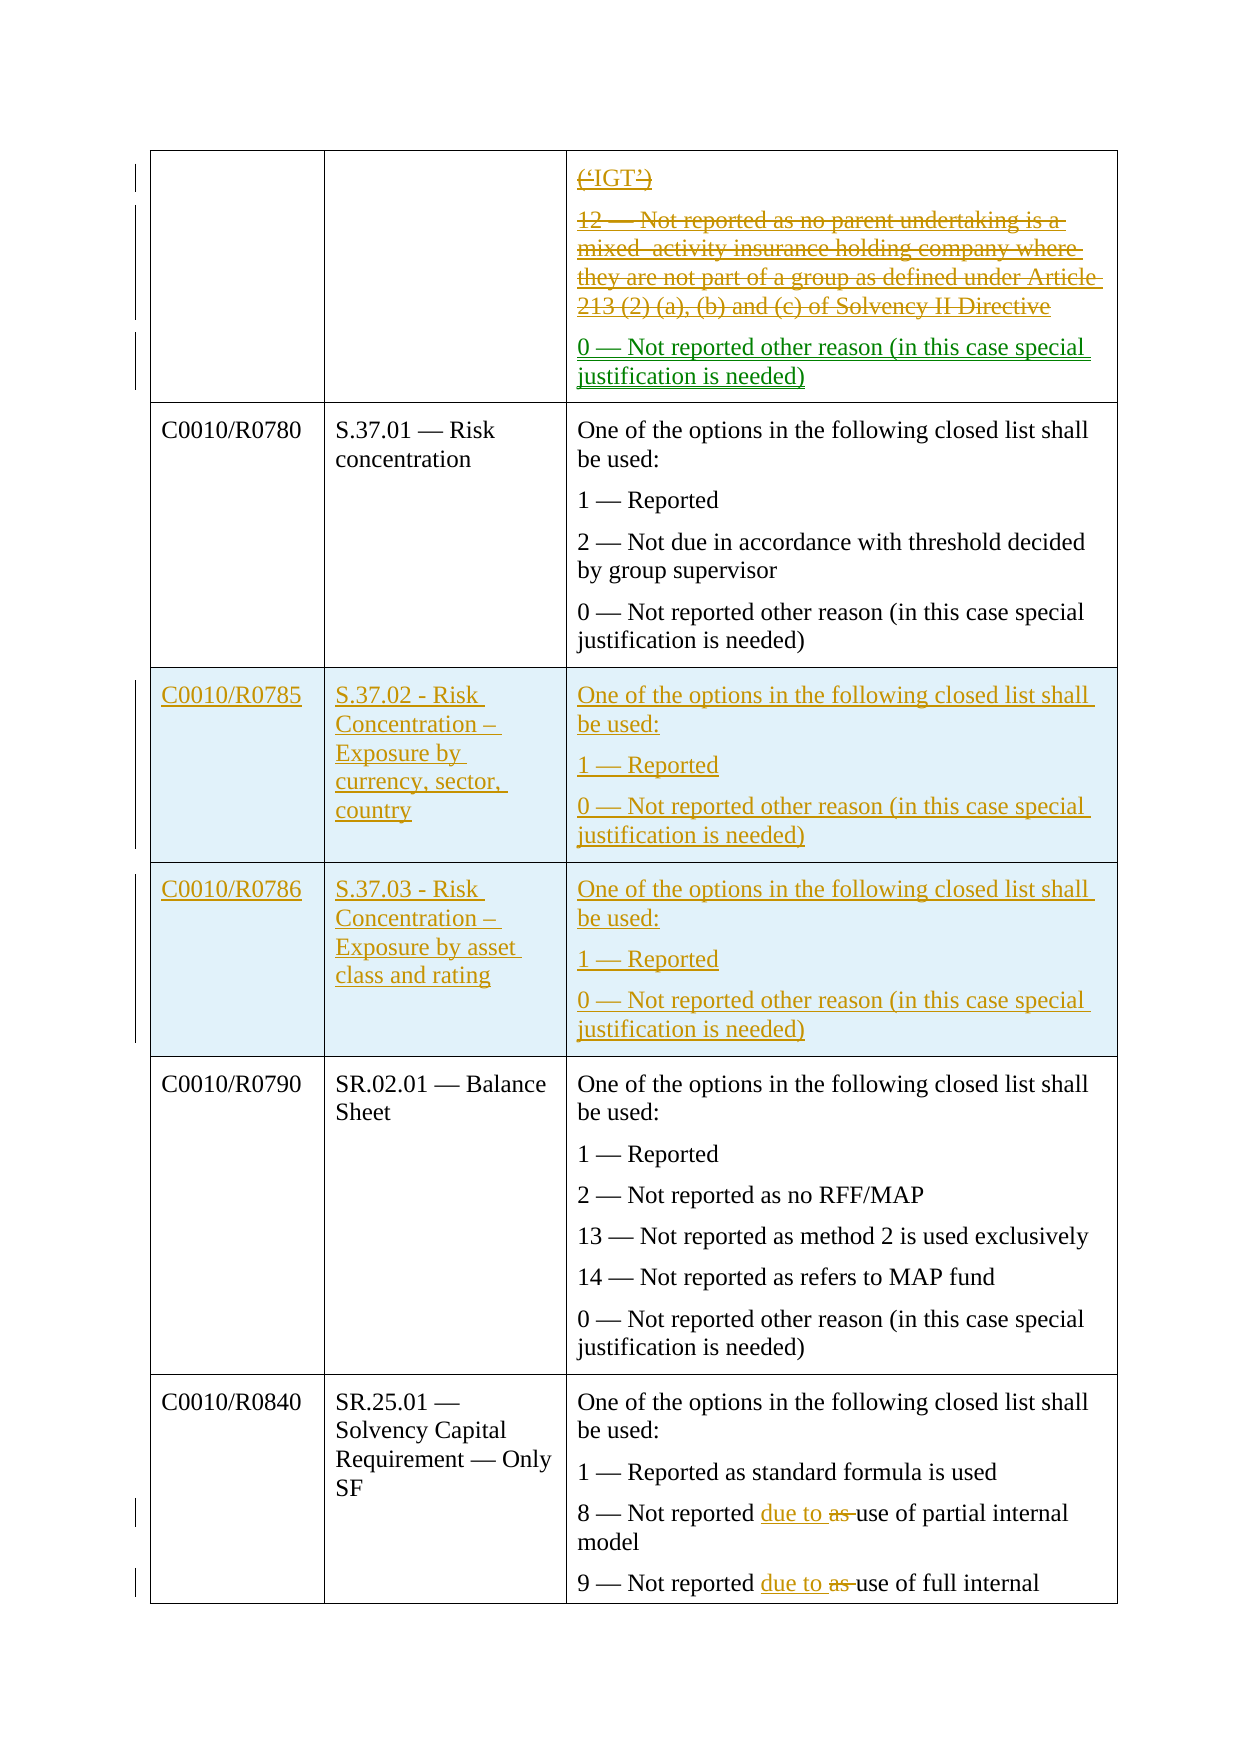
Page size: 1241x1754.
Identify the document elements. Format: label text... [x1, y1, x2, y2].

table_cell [325, 1375, 566, 1603]
table_cell C0010/R0790 [151, 1057, 324, 1374]
table_cell One of the options in the following closed list shall be used: 1 — Reported 2 — Not due in accordance with threshold decided by group supervisor 0 — Not reported other reason (in this case special justification is needed) [567, 403, 1117, 667]
table_cell One of the options in the following closed list shall be used: 1 — Reported 2 — Not reported as no RFF/MAP 13 — Not reported as method 2 is used exclusively 14 — Not reported as refers to MAP fund 0 — Not reported other reason (in this case special justification is needed) [567, 1057, 1117, 1374]
table_cell SR.02.01 — Balance Sheet [325, 1057, 566, 1374]
table_cell [325, 151, 566, 402]
table_cell [567, 151, 1117, 402]
table_cell C0010/R0840 [151, 1375, 324, 1603]
table_cell C0010/R0780 [151, 403, 324, 667]
table_cell S.37.01 — Risk concentration [325, 403, 566, 667]
table_cell [151, 151, 324, 402]
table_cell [567, 1375, 1117, 1603]
